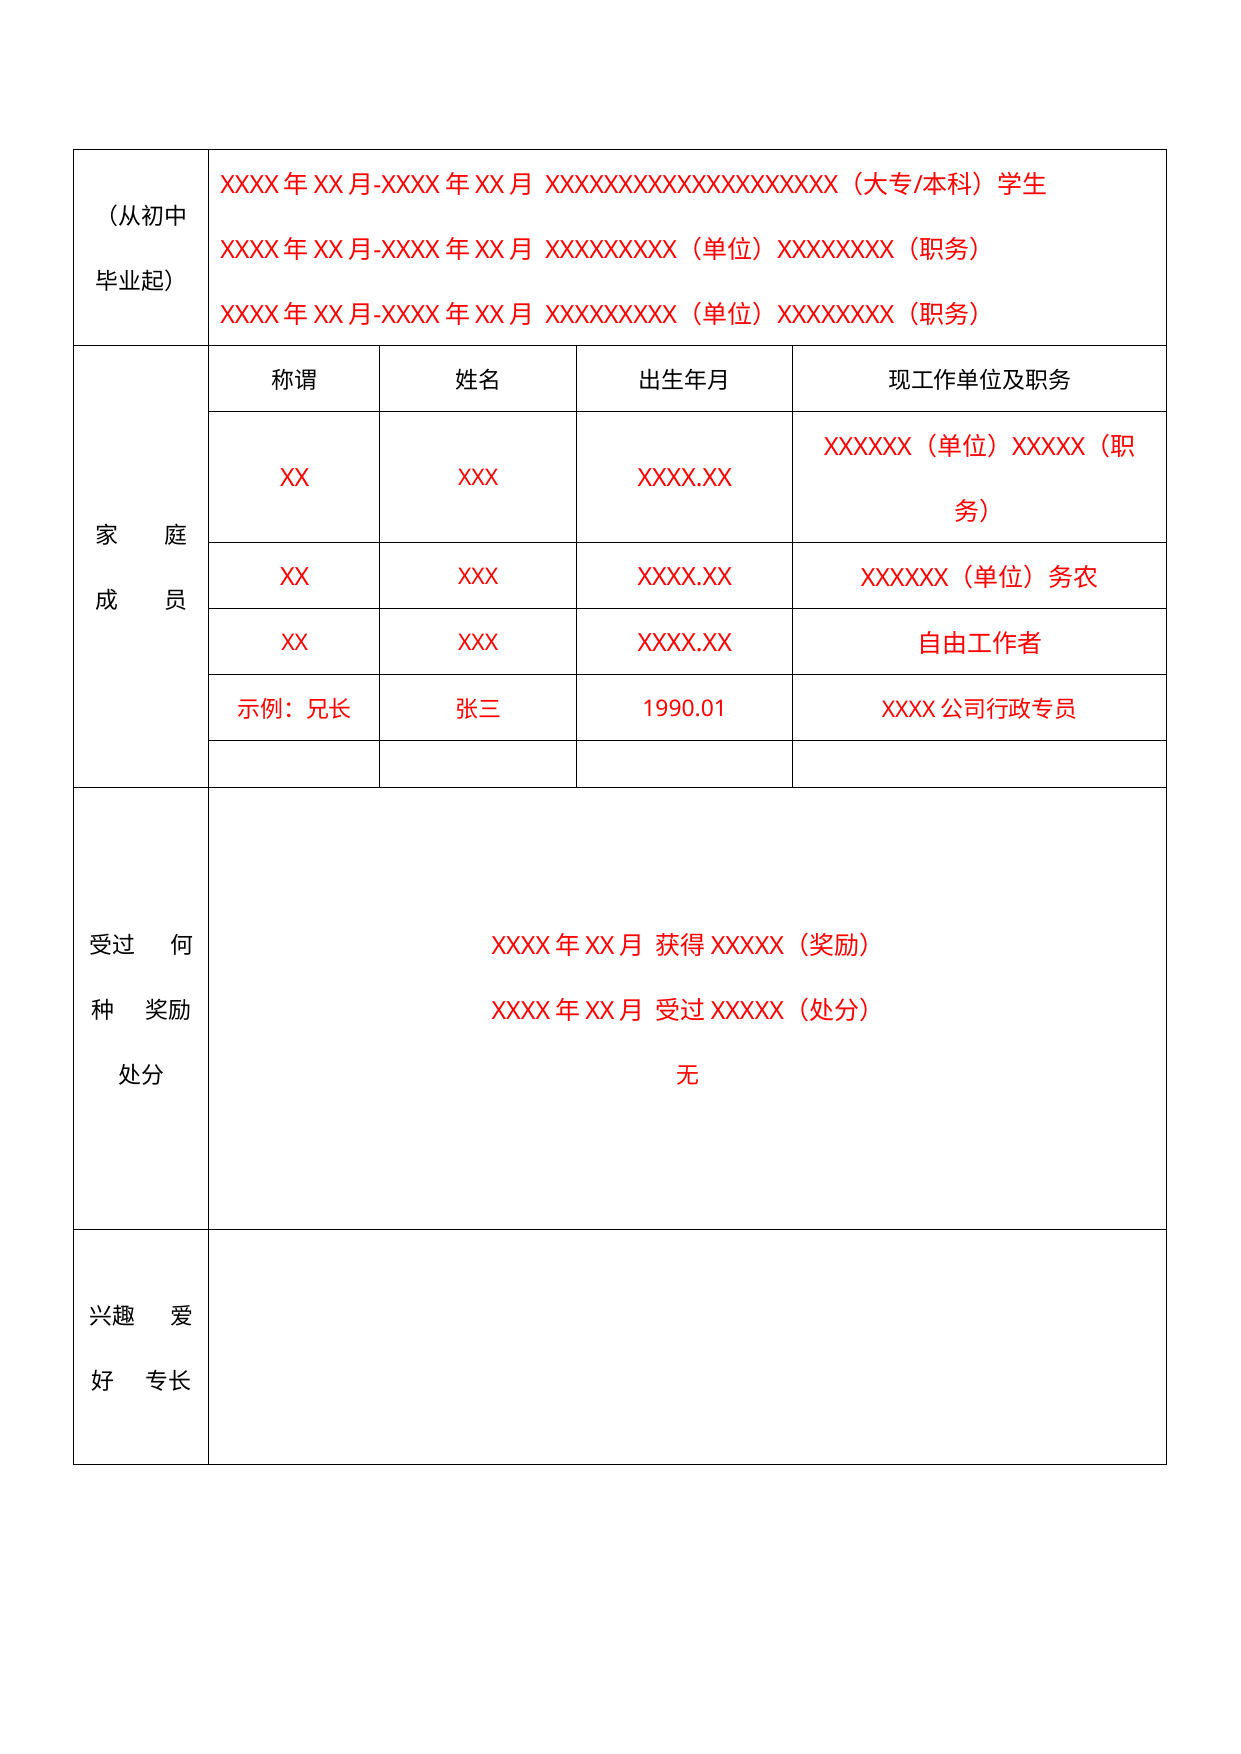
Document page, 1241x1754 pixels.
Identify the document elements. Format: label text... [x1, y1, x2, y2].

table_cell XXXXXX（单位）务农 [793, 543, 1166, 608]
table_cell 称谓 [209, 346, 379, 411]
table_cell 示例：兄长 [209, 675, 379, 740]
table_cell XXXX.XX [577, 543, 792, 608]
table_cell XXX [380, 609, 576, 674]
table_cell XXXX公司行政专员 [793, 675, 1166, 740]
table_cell 主要学习工作经历（从初中毕业起） [74, 150, 208, 345]
table_cell XXXX.XX [577, 412, 792, 542]
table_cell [209, 150, 1166, 345]
table_cell XX [209, 412, 379, 542]
table_cell 兴趣 爱好 专长 [74, 1230, 208, 1463]
table_cell 家 庭 成 员 [74, 346, 208, 787]
table_cell XXXX年XX月 获得XXXXX（奖励） XXXX年XX月 受过XXXXX（处分） 无 [209, 788, 1166, 1229]
table_cell [209, 741, 379, 787]
table_cell 自由工作者 [793, 609, 1166, 674]
table_cell 出生年月 [577, 346, 792, 411]
table_cell [793, 741, 1166, 787]
table_cell XX [209, 609, 379, 674]
table_cell 现工作单位及职务 [793, 346, 1166, 411]
table_cell [380, 741, 576, 787]
table_cell XXXX.XX [577, 609, 792, 674]
table_cell 1990.01 [577, 675, 792, 740]
table_cell 张三 [380, 675, 576, 740]
table_cell [577, 741, 792, 787]
table_cell 受过 何种 奖励 处分 [74, 788, 208, 1229]
table_cell XXX [380, 412, 576, 542]
table_cell XX [209, 543, 379, 608]
table_cell 姓名 [380, 346, 576, 411]
table_cell [209, 1230, 1166, 1463]
table_cell XXX [380, 543, 576, 608]
table_cell XXXXXX（单位）XXXXX（职务） [793, 412, 1166, 542]
